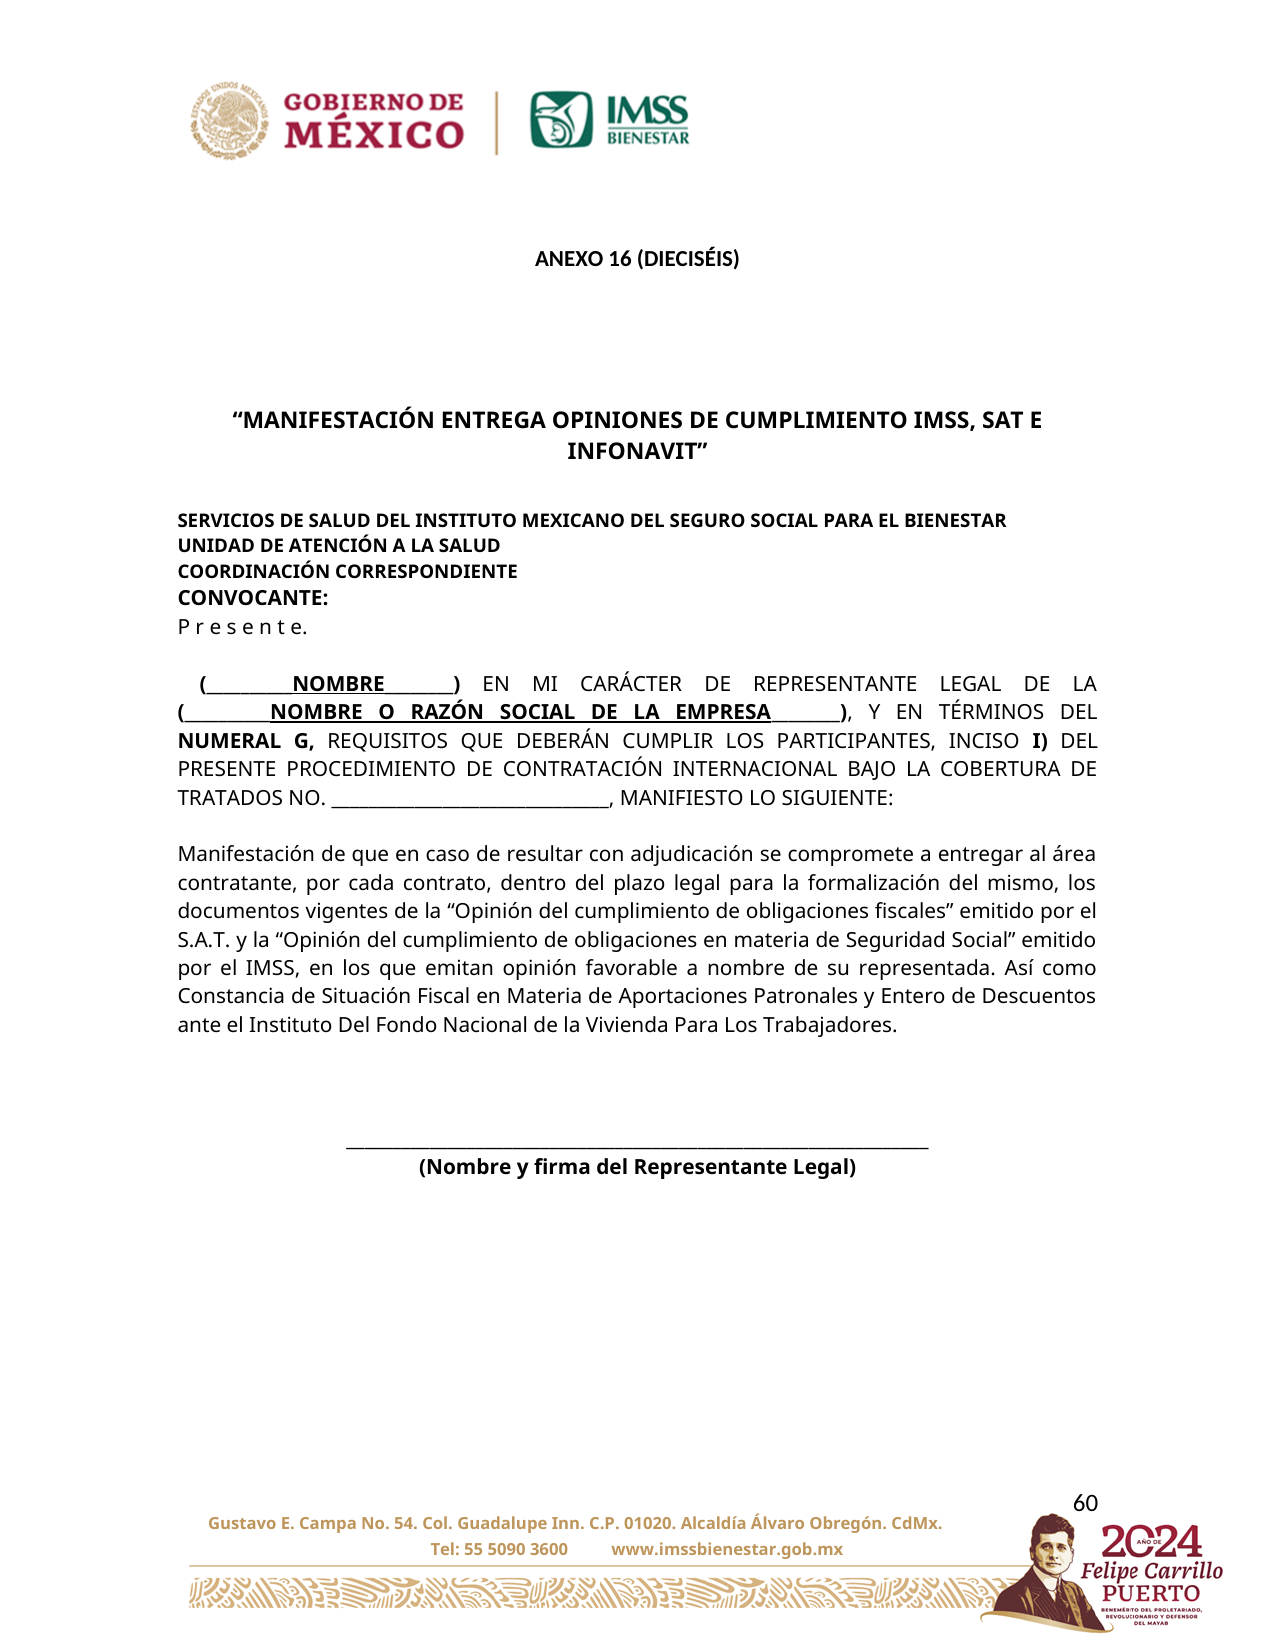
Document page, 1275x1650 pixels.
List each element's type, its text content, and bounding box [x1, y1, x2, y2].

subtitle ANEXO 16 (DIECISÉIS) [177, 244, 1098, 272]
text P r e s e n t e. [177, 612, 1098, 640]
text SERVICIOS DE SALUD DEL INSTITUTO MEXICANO DEL SEGURO SOCIAL PARA EL BIENESTAR [177, 507, 1098, 532]
picture [1088, 1500, 1095, 1509]
picture [1075, 1502, 1082, 1509]
text _______________________________________________________________ [177, 1124, 1098, 1152]
text CONVOCANTE: [177, 583, 1098, 612]
text COORDINACIÓN CORRESPONDIENTE [177, 558, 1098, 583]
text (Nombre y firma del Representante Legal) [177, 1152, 1098, 1181]
picture [177, 1500, 1237, 1649]
title “MANIFESTACIÓN ENTREGA OPINIONES DE CUMPLIMIENTO IMSS, SAT E INFONAVIT” [177, 403, 1098, 466]
picture [177, 73, 708, 167]
text (__________NOMBRE________) EN MI CARÁCTER DE REPRESENTANTE LEGAL DE LA (__________NOMBRE O RAZÓN SOCIAL DE LA EMPRESA________), Y EN TÉRMINOS DEL NUMERAL G, REQUISITOS QUE DEBERÁN CUMPLIR LOS PARTICIPANTES, INCISO I) DEL PRESENTE PROCEDIMIENTO DE CONTRATACIÓN INTERNACIONAL BAJO LA COBERTURA DE TRATADOS NO. ______________________________, MANIFIESTO LO SIGUIENTE: [177, 669, 1098, 811]
text Manifestación de que en caso de resultar con adjudicación se compromete a entregar al área contratante, por cada contrato, dentro del plazo legal para la formalización del mismo, los documentos vigentes de la “Opinión del cumplimiento de obligaciones fiscales” emitido por el S.A.T. y la “Opinión del cumplimiento de obligaciones en materia de Seguridad Social” emitido por el IMSS, en los que emitan opinión favorable a nombre de su representada. Así como Constancia de Situación Fiscal en Materia de Aportaciones Patronales y Entero de Descuentos ante el Instituto Del Fondo Nacional de la Vivienda Para Los Trabajadores. [177, 839, 1098, 1038]
text UNIDAD DE ATENCIÓN A LA SALUD [177, 532, 1098, 558]
